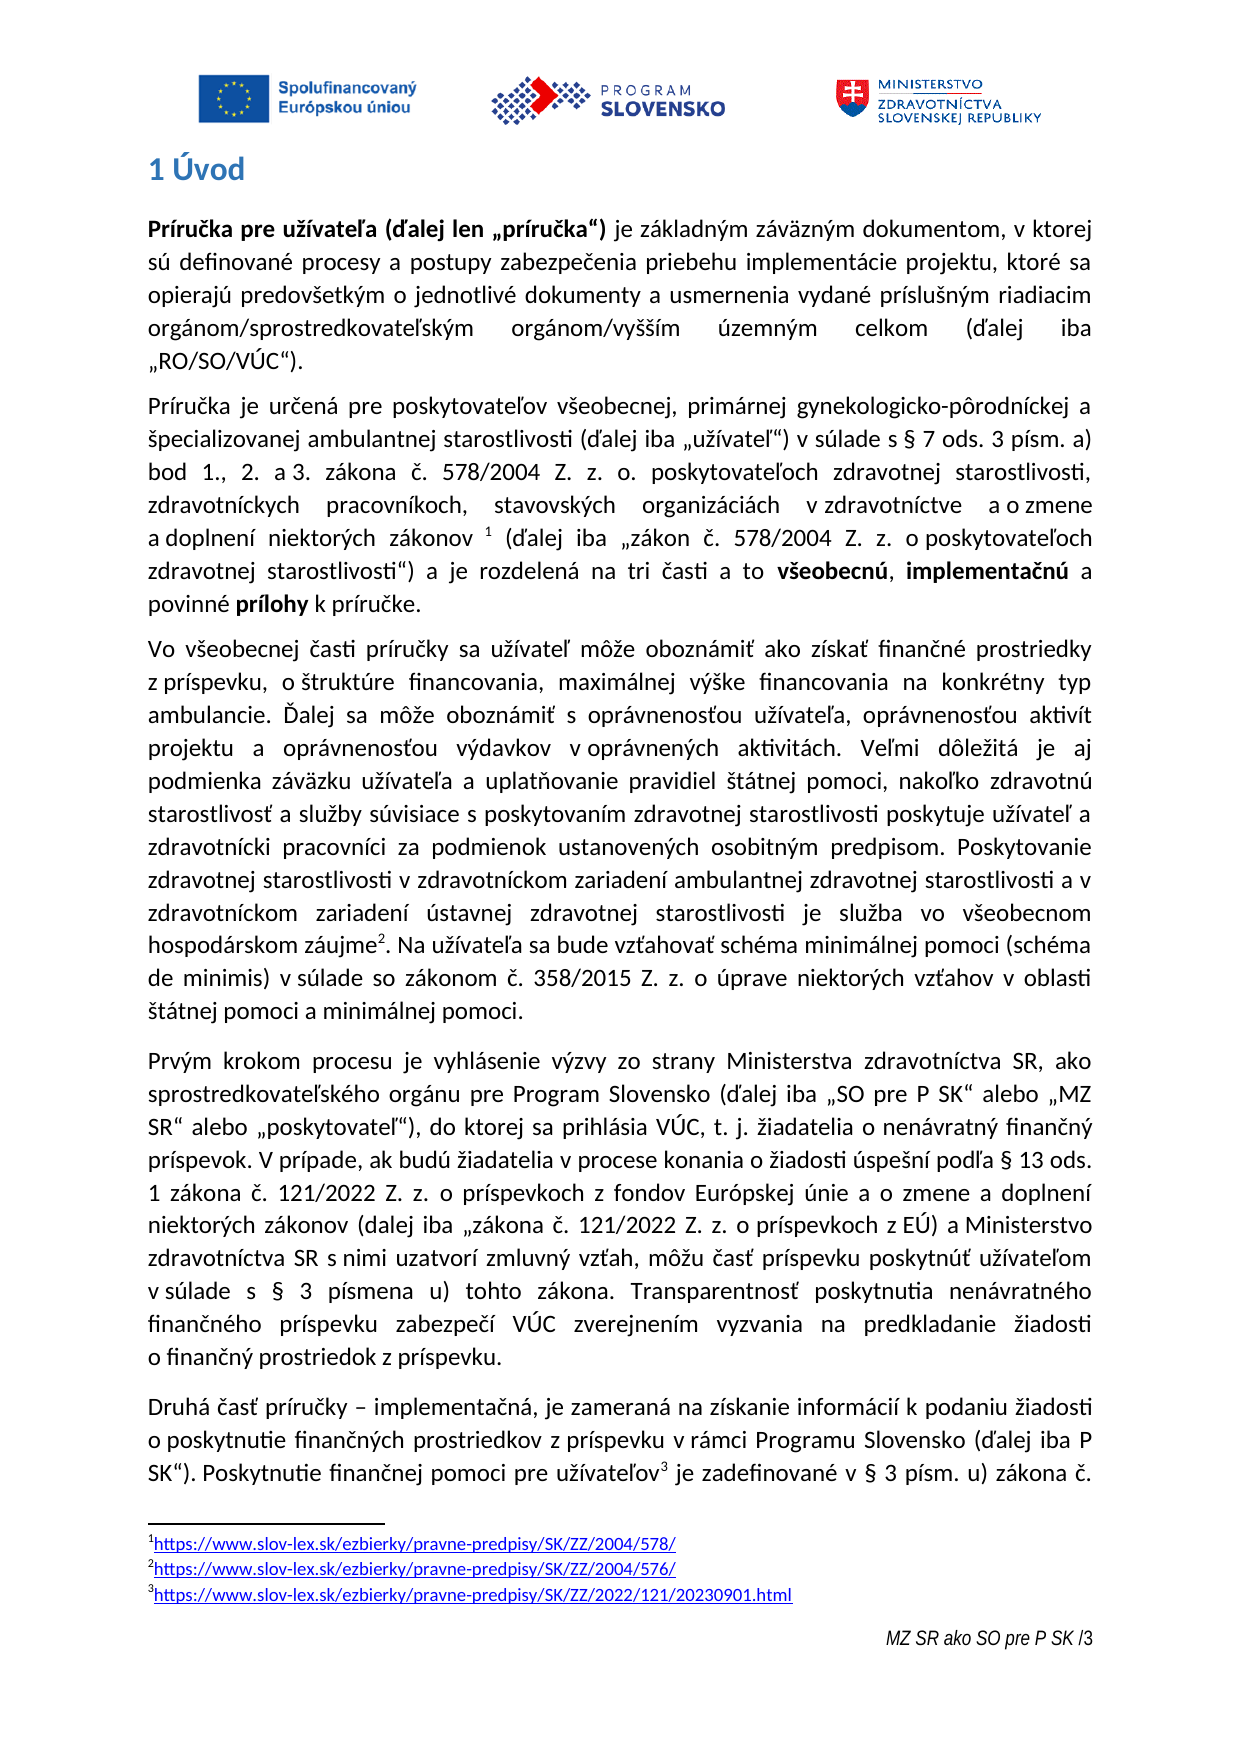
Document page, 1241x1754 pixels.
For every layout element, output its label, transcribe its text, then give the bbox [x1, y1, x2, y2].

picture [833, 76, 1043, 125]
subtitle 1 Úvod [148, 148, 1093, 188]
text Prvým krokom procesu je vyhlásenie výzvy zo strany Ministerstva zdravotníctva SR, ako sprostredkovateľského orgánu pre Program Slovensko (ďalej iba „SO pre P SK“ alebo „MZ SR“ alebo „poskytovateľ“), do ktorej sa prihlásia VÚC, t. j. žiadatelia o nenávratný finančný príspevok. V prípade, ak budú žiadatelia v procese konania o žiadosti úspešní podľa § 13 ods. 1 zákona č. 121/2022 Z. z. o príspevkoch z fondov Európskej únie a o zmene a doplnení niektorých zákonov (dalej iba „zákona č. 121/2022 Z. z. o príspevkoch z EÚ) a Ministerstvo zdravotníctva SR s nimi uzatvorí zmluvný vzťah, môžu časť príspevku poskytnúť užívateľom v súlade s § 3 písmena u) tohto zákona. Transparentnosť poskytnutia nenávratného finančného príspevku zabezpečí VÚC zverejnením vyzvania na predkladanie žiadosti o finančný prostriedok z príspevku. [148, 1045, 1093, 1372]
text Vo všeobecnej časti príručky sa užívateľ môže oboznámiť ako získať finančné prostriedky z príspevku, o štruktúre financovania, maximálnej výške financovania na konkrétny typ ambulancie. Ďalej sa môže oboznámiť s oprávnenosťou užívateľa, oprávnenosťou aktivít projektu a oprávnenosťou výdavkov v oprávnených aktivitách. Veľmi dôležitá je aj podmienka záväzku užívateľa a uplatňovanie pravidiel štátnej pomoci, nakoľko zdravotnú starostlivosť a služby súvisiace s poskytovaním zdravotnej starostlivosti poskytuje užívateľ a zdravotnícki pracovníci za podmienok ustanovených osobitným predpisom. Poskytovanie zdravotnej starostlivosti v zdravotníckom zariadení ambulantnej zdravotnej starostlivosti a v zdravotníckom zariadení ústavnej zdravotnej starostlivosti je služba vo všeobecnom hospodárskom záujme. Na užívateľa sa bude vzťahovať schéma minimálnej pomoci (schéma de minimis) v súlade so zákonom č. 358/2015 Z. z. o úprave niektorých vzťahov v oblasti štátnej pomoci a minimálnej pomoci. [148, 633, 1093, 1026]
text Príručka pre užívateľa (ďalej len „príručka“) je základným záväzným dokumentom, v ktorej sú definované procesy a postupy zabezpečenia priebehu implementácie projektu, ktoré sa opierajú predovšetkým o jednotlivé dokumenty a usmernenia vydané príslušným riadiacim orgánom/sprostredkovateľským orgánom/vyšším územným celkom (ďalej iba „RO/SO/VÚC“). [148, 213, 1093, 376]
picture [491, 76, 725, 125]
picture [197, 73, 420, 125]
text Príručka je určená pre poskytovateľov všeobecnej, primárnej gynekologicko-pôrodníckej a špecializovanej ambulantnej starostlivosti (ďalej iba „užívateľ“) v súlade s § 7 ods. 3 písm. a) bod 1., 2. a 3. zákona č. 578/2004 Z. z. o. poskytovateľoch zdravotnej starostlivosti, zdravotníckych pracovníkoch, stavovských organizáciách v zdravotníctve a o zmene a doplnení niektorých zákonov (ďalej iba „zákon č. 578/2004 Z. z. o poskytovateľoch zdravotnej starostlivosti“) a je rozdelená na tri časti a to všeobecnú, implementačnú a povinné prílohy k príručke. [148, 390, 1093, 618]
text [148, 1391, 1093, 1487]
